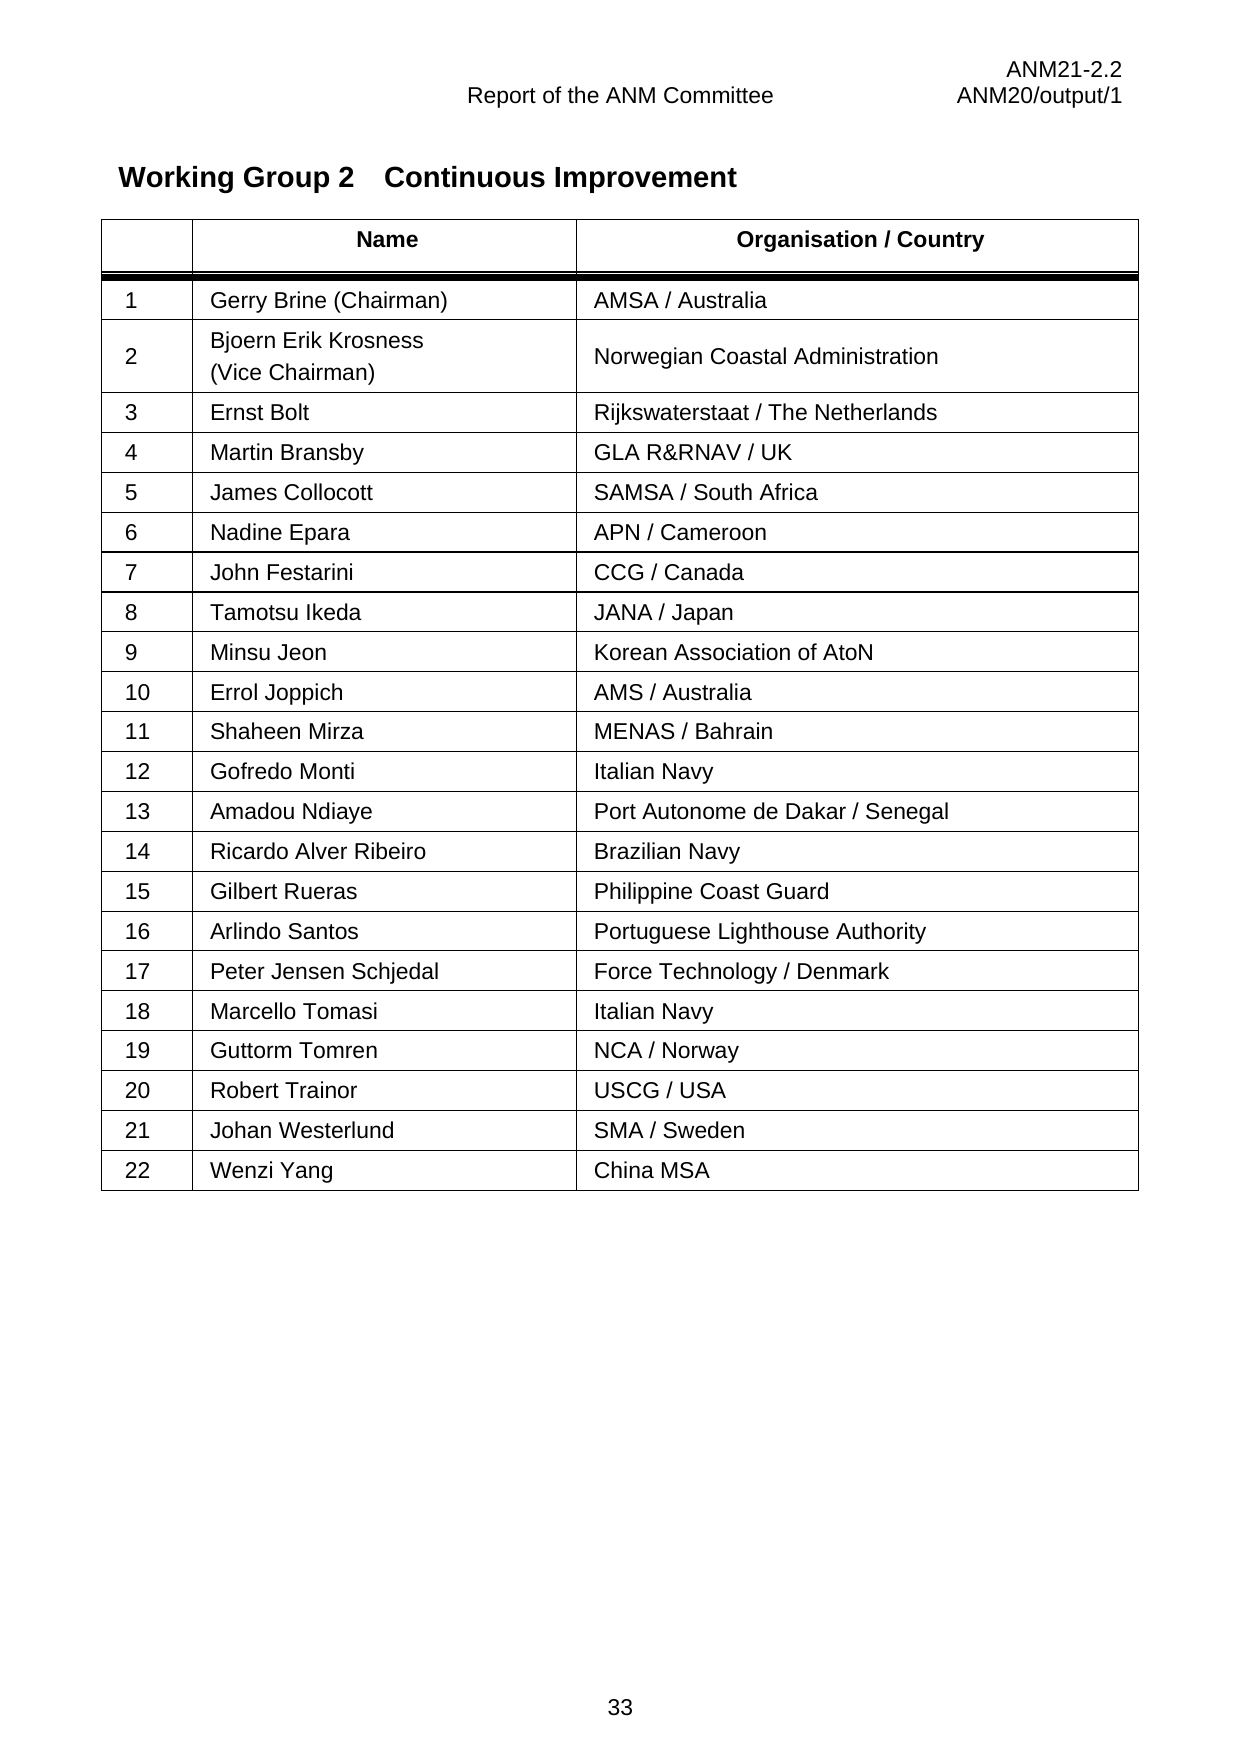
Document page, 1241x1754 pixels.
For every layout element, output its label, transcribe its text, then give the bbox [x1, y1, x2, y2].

table_cell [102, 912, 192, 950]
table_cell Philippine Coast Guard [577, 872, 1138, 911]
table_cell [102, 513, 192, 551]
table_cell Shaheen Mirza [193, 712, 576, 751]
table_cell Robert Trainor [193, 1071, 576, 1110]
table_cell Peter Jensen Schjedal [193, 951, 576, 990]
table_cell Bjoern Erik Krosness (Vice Chairman) [193, 320, 576, 392]
table_cell [102, 1151, 192, 1190]
table_cell Italian Navy [577, 991, 1138, 1030]
table_cell [102, 632, 192, 671]
table_cell Arlindo Santos [193, 912, 576, 950]
table_cell Errol Joppich [193, 672, 576, 711]
table_cell MENAS / Bahrain [577, 712, 1138, 751]
table_cell [102, 1031, 192, 1070]
table_cell Gilbert Rueras [193, 872, 576, 911]
text Continuous Improvement [118, 160, 1122, 194]
table_cell [102, 872, 192, 911]
table_header [102, 220, 192, 271]
table_cell John Festarini [193, 553, 576, 591]
table_cell Korean Association of AtoN [577, 632, 1138, 671]
table_cell SMA / Sweden [577, 1111, 1138, 1150]
table_cell James Collocott [193, 473, 576, 512]
table_cell Wenzi Yang [193, 1151, 576, 1190]
table_cell SAMSA / South Africa [577, 473, 1138, 512]
table_cell Port Autonome de Dakar / Senegal [577, 792, 1138, 831]
table_cell [102, 712, 192, 751]
table_cell [102, 951, 192, 990]
table_cell Nadine Epara [193, 513, 576, 551]
table_cell Rijkswaterstaat / The Netherlands [577, 393, 1138, 432]
table_cell USCG / USA [577, 1071, 1138, 1110]
table_cell [102, 433, 192, 472]
table_header Organisation / Country [577, 220, 1138, 271]
table_cell GLA R&RNAV / UK [577, 433, 1138, 472]
table_cell Portuguese Lighthouse Authority [577, 912, 1138, 950]
table_cell Norwegian Coastal Administration [577, 320, 1138, 392]
table_cell Guttorm Tomren [193, 1031, 576, 1070]
table_cell Minsu Jeon [193, 632, 576, 671]
table_cell [102, 593, 192, 631]
table_cell [102, 553, 192, 591]
table_cell Amadou Ndiaye [193, 792, 576, 831]
table_cell Tamotsu Ikeda [193, 593, 576, 631]
table_cell Italian Navy [577, 752, 1138, 791]
table_cell NCA / Norway [577, 1031, 1138, 1070]
table_cell [102, 281, 192, 319]
table_cell Johan Westerlund [193, 1111, 576, 1150]
table_cell AMSA / Australia [577, 281, 1138, 319]
table_cell Ernst Bolt [193, 393, 576, 432]
table_cell Gofredo Monti [193, 752, 576, 791]
table_cell Ricardo Alver Ribeiro [193, 832, 576, 871]
table_cell JANA / Japan [577, 593, 1138, 631]
table_cell [102, 832, 192, 871]
table_cell [102, 1111, 192, 1150]
table_cell Force Technology / Denmark [577, 951, 1138, 990]
table_header Name [193, 220, 576, 271]
table_cell [102, 672, 192, 711]
table_cell Gerry Brine (Chairman) [193, 281, 576, 319]
table_cell [102, 473, 192, 512]
table_cell CCG / Canada [577, 553, 1138, 591]
table_cell APN / Cameroon [577, 513, 1138, 551]
table_cell [102, 393, 192, 432]
table_cell China MSA [577, 1151, 1138, 1190]
table_cell AMS / Australia [577, 672, 1138, 711]
table_cell Brazilian Navy [577, 832, 1138, 871]
table_cell Martin Bransby [193, 433, 576, 472]
table_cell [102, 792, 192, 831]
table_cell Marcello Tomasi [193, 991, 576, 1030]
table_cell [102, 991, 192, 1030]
table_cell [102, 752, 192, 791]
table_cell [102, 320, 192, 392]
table_cell [102, 1071, 192, 1110]
